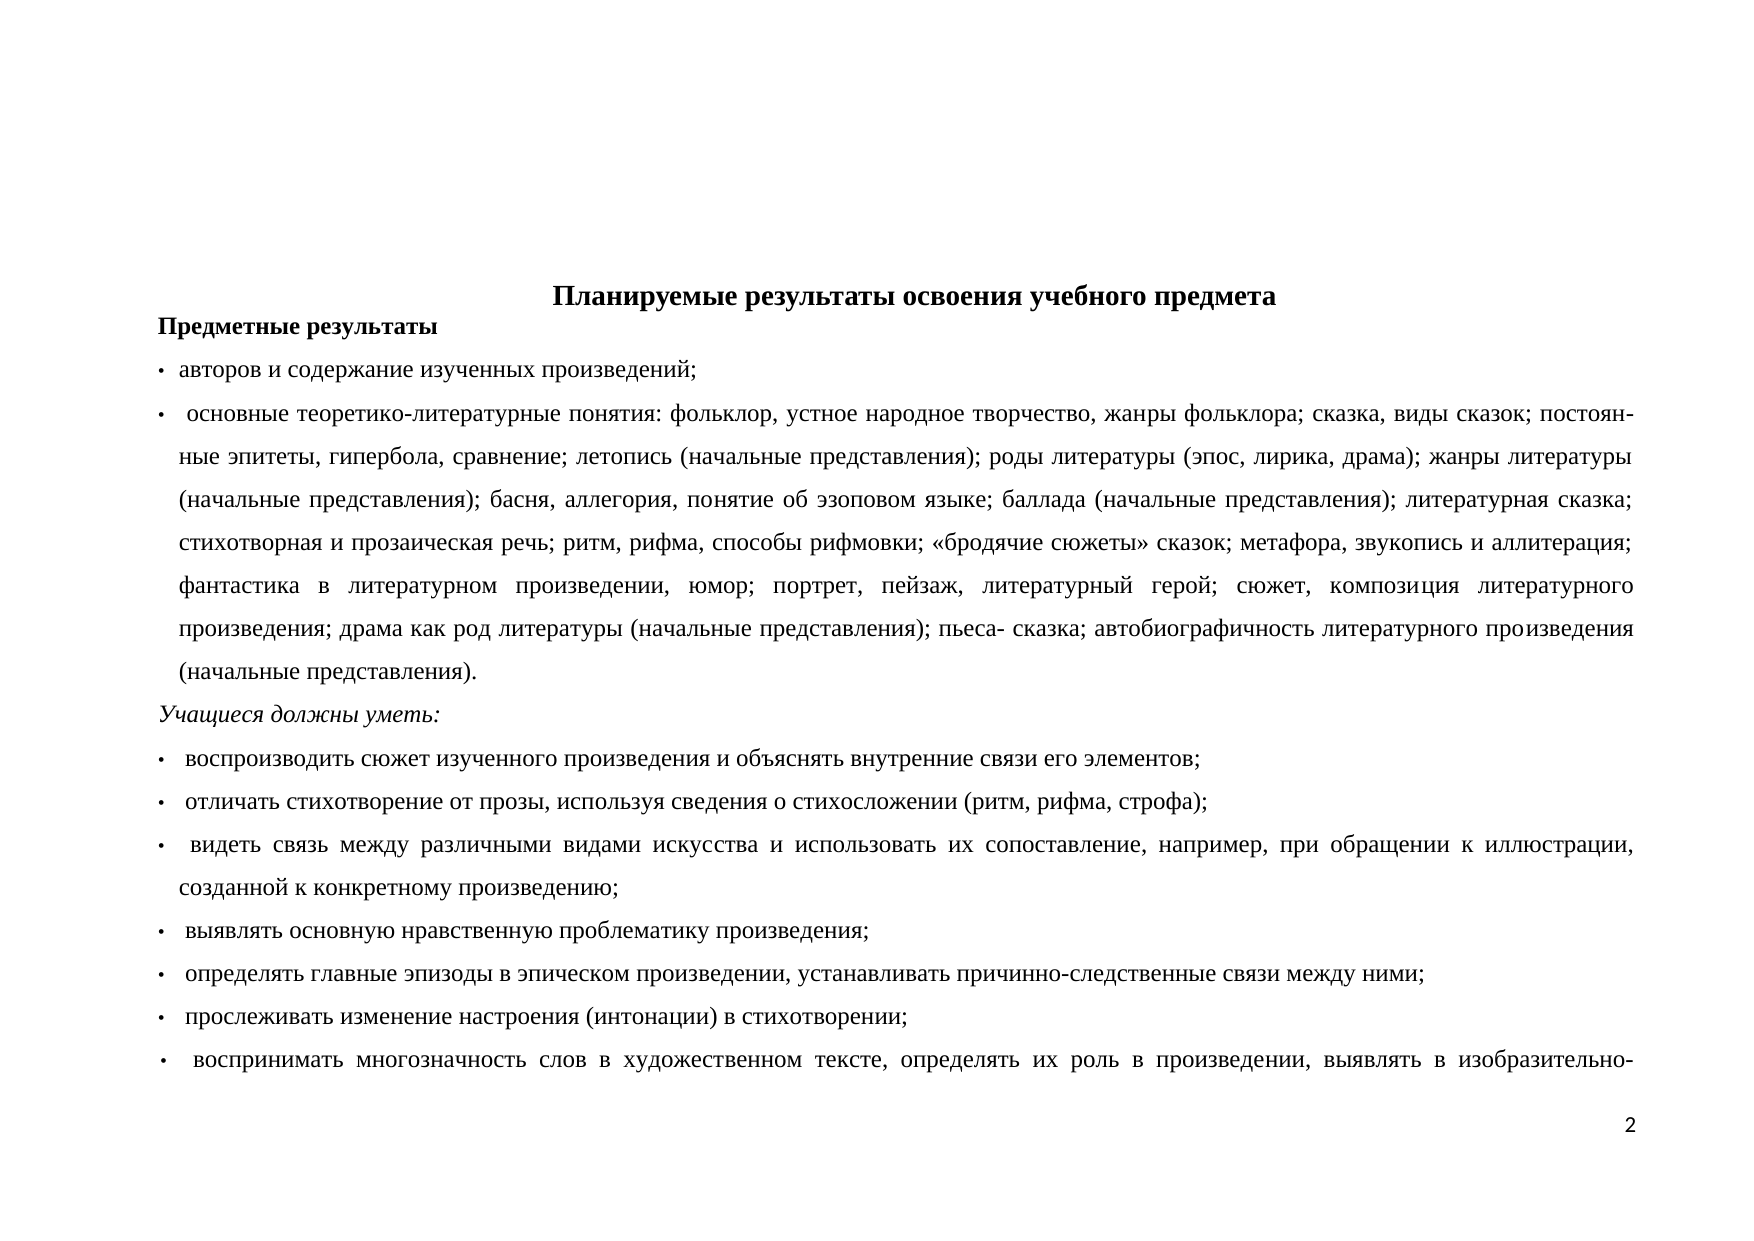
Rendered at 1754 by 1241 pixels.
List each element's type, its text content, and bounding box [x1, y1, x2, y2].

list авторов и содержание изученных произведений; [158, 354, 1636, 383]
text Учащиеся должны уметь: [158, 699, 1636, 728]
list воспроизводить сюжет изученного произведения и объяснять внутренние связи его элементов; [158, 743, 1634, 771]
list Планируемые результаты освоения учебного предмета [193, 278, 1636, 311]
list отличать стихотворение от прозы, используя сведения о стихосложении (ритм, рифма, строфа); [158, 786, 1634, 814]
list видеть связь между различными видами искусства и использовать их сопоставление, например, при обращении к иллюстрации, созданной к конкретному произведению; [158, 829, 1634, 901]
text Предметные результаты [158, 311, 1636, 340]
list прослеживать изменение настроения (интонации) в стихотворении; [158, 1001, 1634, 1030]
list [160, 1044, 1634, 1073]
list основные теоретико-литературные понятия: фольклор, устное народное творчество, жанры фольклора; сказка, виды сказок; постоянные эпитеты, гипербола, сравнение; летопись (начальные представления); роды литературы (эпос, лирика, драма); жанры литературы (начальные представления); басня, аллегория, понятие об эзоповом языке; баллада (начальные представления); литературная сказка; стихотворная и прозаическая речь; ритм, рифма, способы рифмовки; «бродячие сюжеты» сказок; метафора, звукопись и аллитерация; фантастика в литературном произведении, юмор; портрет, пейзаж, литературный герой; сюжет, композиция литературного произведения; драма как род литературы (начальные представления); пьеса- сказка; автобиографичность литературного произведения (начальные представления). [158, 398, 1634, 685]
list выявлять основную нравственную проблематику произведения; [158, 915, 1634, 944]
list определять главные эпизоды в эпическом произведении, устанавливать причинно-следственные связи между ними; [158, 958, 1634, 987]
